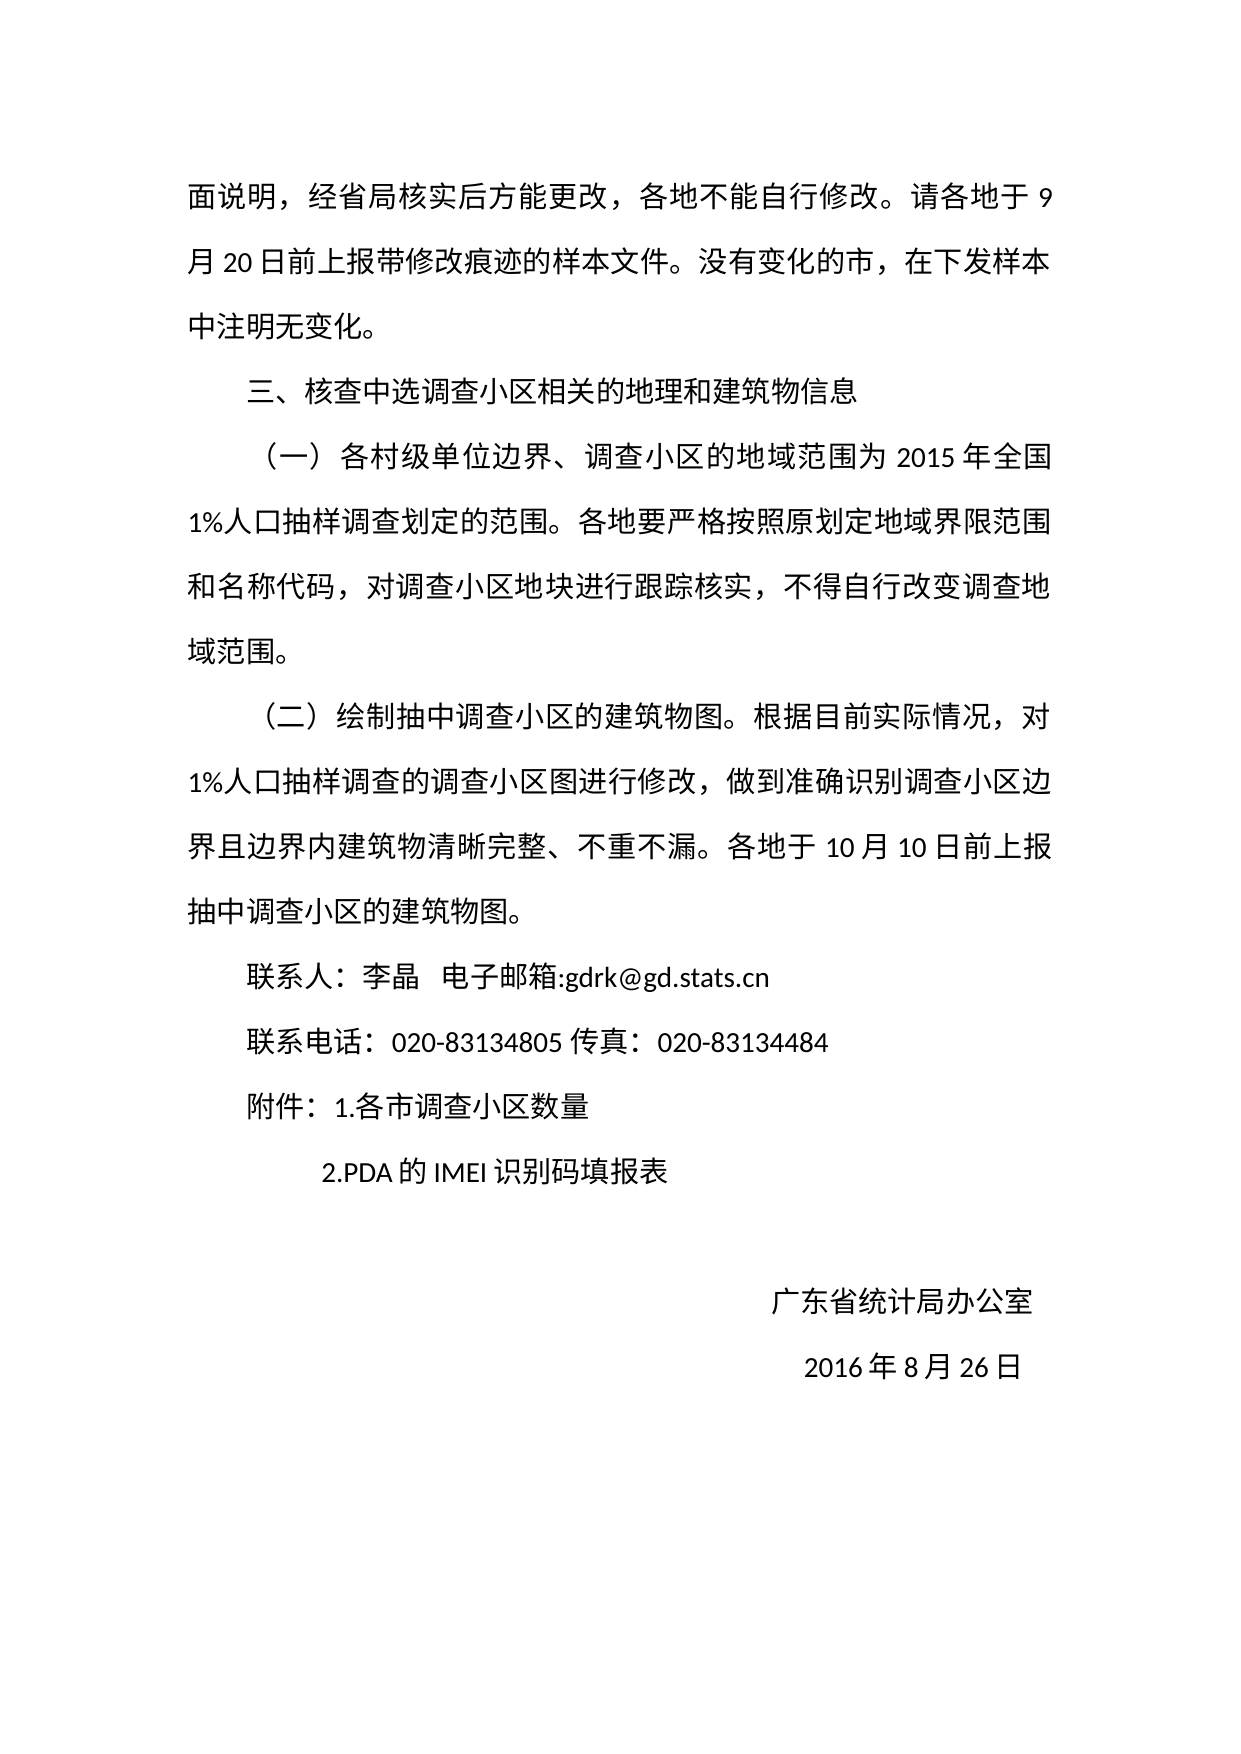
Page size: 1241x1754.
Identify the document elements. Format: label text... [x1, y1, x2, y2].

text 广东省统计局办公室 [187, 1267, 1053, 1332]
text 三、核查中选调查小区相关的地理和建筑物信息 [187, 357, 1053, 422]
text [187, 162, 1053, 357]
text 2.PDA的IMEI识别码填报表 [187, 1137, 1053, 1202]
text 附件：1.各市调查小区数量 [187, 1072, 1053, 1137]
text （二）绘制抽中调查小区的建筑物图。根据目前实际情况，对1%人口抽样调查的调查小区图进行修改，做到准确识别调查小区边界且边界内建筑物清晰完整、不重不漏。各地于10月10日前上报抽中调查小区的建筑物图。 [187, 682, 1053, 942]
text 联系电话：020-83134805 传真：020-83134484 [187, 1007, 1053, 1072]
text 2016年8月26日 [187, 1332, 1053, 1397]
text （一）各村级单位边界、调查小区的地域范围为2015年全国1%人口抽样调查划定的范围。各地要严格按照原划定地域界限范围和名称代码，对调查小区地块进行跟踪核实，不得自行改变调查地域范围。 [187, 422, 1053, 682]
text 联系人：李晶 电子邮箱:gdrk@gd.stats.cn [187, 942, 1053, 1007]
